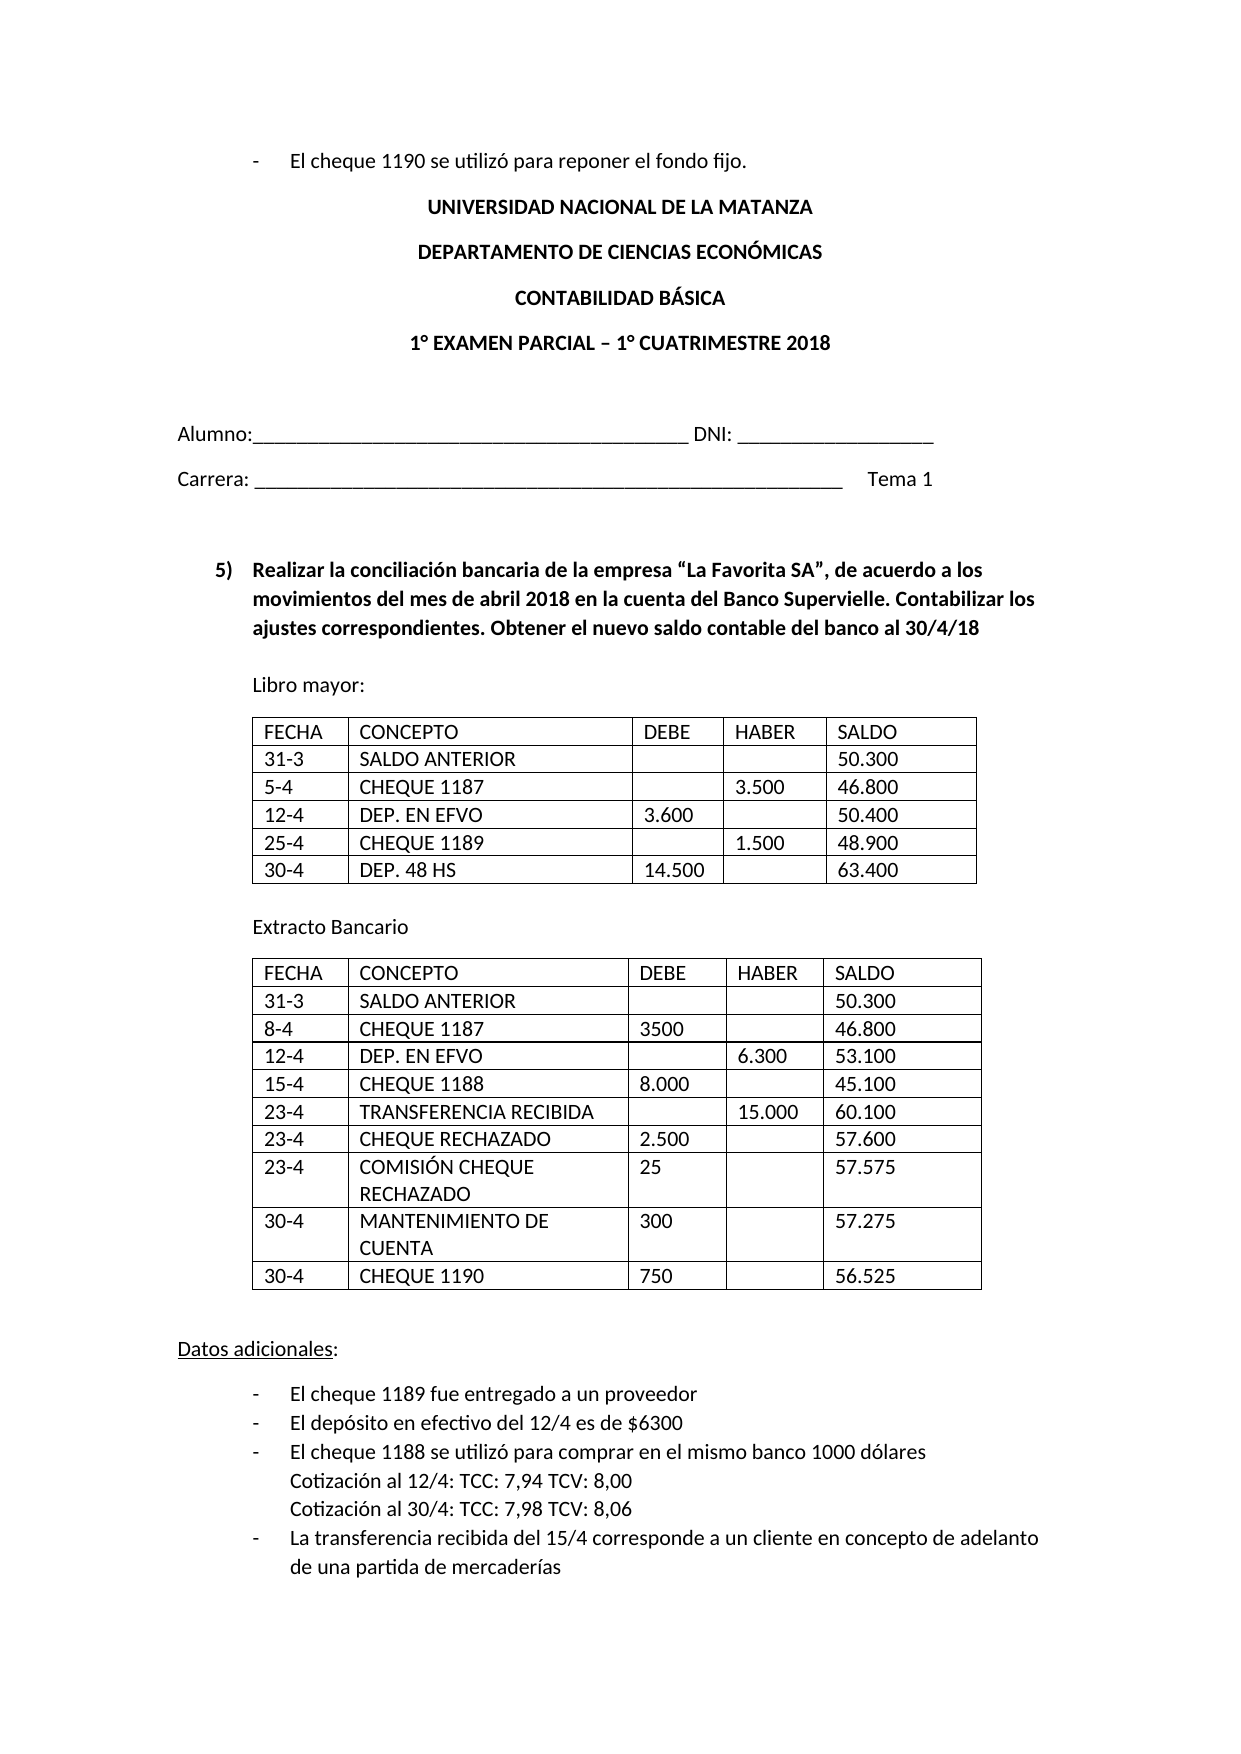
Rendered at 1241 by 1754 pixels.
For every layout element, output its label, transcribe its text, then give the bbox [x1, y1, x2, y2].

text 1° EXAMEN PARCIAL – 1° CUATRIMESTRE 2018 [177, 329, 1063, 356]
table_cell 8.000 [629, 1070, 726, 1097]
list El cheque 1190 se utilizó para reponer el fondo fijo. [252, 148, 1063, 174]
table_cell 57.600 [824, 1126, 981, 1152]
table_cell 3.600 [633, 801, 723, 828]
table_cell 50.300 [824, 987, 981, 1014]
text DEPARTAMENTO DE CIENCIAS ECONÓMICAS [177, 238, 1063, 265]
list Cotización al 12/4: TCC: 7,94 TCV: 8,00 [290, 1467, 1063, 1493]
table_header CONCEPTO [349, 959, 628, 986]
table_cell 46.800 [824, 1015, 981, 1041]
list El depósito en efectivo del 12/4 es de $6300 [252, 1409, 1063, 1436]
table_cell [724, 801, 826, 828]
table_cell 5-4 [253, 773, 348, 800]
table_header HABER [724, 718, 826, 744]
table_cell 25-4 [253, 829, 348, 855]
list Realizar la conciliación bancaria de la empresa “La Favorita SA”, de acuerdo a los movimientos del mes de abril 2018 en la cuenta del Banco Supervielle. Contabilizar los ajustes correspondientes. Obtener el nuevo saldo contable del banco al 30/4/18 [215, 556, 1063, 641]
table_cell 50.400 [827, 801, 976, 828]
table_cell 53.100 [824, 1043, 981, 1069]
list El cheque 1189 fue entregado a un proveedor [252, 1381, 1063, 1407]
table_cell CHEQUE 1187 [349, 1015, 628, 1041]
table_cell CHEQUE RECHAZADO [349, 1126, 628, 1152]
table_cell 15-4 [253, 1070, 348, 1097]
table_cell [727, 987, 823, 1014]
table_cell [727, 1262, 823, 1289]
table_cell [727, 1126, 823, 1152]
table_cell 56.525 [824, 1262, 981, 1289]
table_cell 31-3 [253, 746, 348, 772]
table_cell CHEQUE 1190 [349, 1262, 628, 1289]
table_cell 750 [629, 1262, 726, 1289]
table_cell [633, 829, 723, 855]
table_cell 60.100 [824, 1098, 981, 1124]
table_cell [727, 1208, 823, 1261]
table_cell 8-4 [253, 1015, 348, 1041]
text Carrera: ______________________________________________________ Tema 1 [177, 466, 1063, 492]
table_cell 57.275 [824, 1208, 981, 1261]
table_cell DEP. EN EFVO [349, 801, 632, 828]
table_cell [629, 987, 726, 1014]
table_cell 3500 [629, 1015, 726, 1041]
table_cell 30-4 [253, 1208, 348, 1261]
table_cell 25 [629, 1153, 726, 1207]
table_cell 23-4 [253, 1098, 348, 1124]
table_cell 23-4 [253, 1126, 348, 1152]
table_cell 12-4 [253, 801, 348, 828]
list Cotización al 30/4: TCC: 7,98 TCV: 8,06 [290, 1496, 1063, 1522]
table_header CONCEPTO [349, 718, 632, 744]
table_cell CHEQUE 1189 [349, 829, 632, 855]
table_cell DEP. 48 HS [349, 856, 632, 883]
table_cell SALDO ANTERIOR [349, 987, 628, 1014]
table_cell 15.000 [727, 1098, 823, 1124]
table_cell [633, 773, 723, 800]
table_header SALDO [824, 959, 981, 986]
table_cell 30-4 [253, 856, 348, 883]
table_header FECHA [253, 959, 348, 986]
table_cell 57.575 [824, 1153, 981, 1207]
table_cell 1.500 [724, 829, 826, 855]
table_header HABER [727, 959, 823, 986]
table_header DEBE [633, 718, 723, 744]
table_cell 48.900 [827, 829, 976, 855]
table_cell CHEQUE 1188 [349, 1070, 628, 1097]
table_cell COMISIÓN CHEQUE RECHAZADO [349, 1153, 628, 1207]
table_cell 2.500 [629, 1126, 726, 1152]
text Datos adicionales: [177, 1335, 1063, 1362]
table_cell SALDO ANTERIOR [349, 746, 632, 772]
table_header SALDO [827, 718, 976, 744]
table_cell 31-3 [253, 987, 348, 1014]
list Extracto Bancario [252, 913, 1063, 939]
list El cheque 1188 se utilizó para comprar en el mismo banco 1000 dólares [252, 1438, 1063, 1465]
table_cell [724, 746, 826, 772]
table_cell [629, 1043, 726, 1069]
table_cell 23-4 [253, 1153, 348, 1207]
table_cell 6.300 [727, 1043, 823, 1069]
table_cell CHEQUE 1187 [349, 773, 632, 800]
table_cell TRANSFERENCIA RECIBIDA [349, 1098, 628, 1124]
table_cell DEP. EN EFVO [349, 1043, 628, 1069]
text UNIVERSIDAD NACIONAL DE LA MATANZA [177, 193, 1063, 220]
text CONTABILIDAD BÁSICA [177, 284, 1063, 311]
table_header FECHA [253, 718, 348, 744]
table_cell [727, 1153, 823, 1207]
table_cell 3.500 [724, 773, 826, 800]
table_cell 30-4 [253, 1262, 348, 1289]
text Alumno:________________________________________ DNI: __________________ [177, 420, 1063, 447]
table_cell [633, 746, 723, 772]
table_cell [724, 856, 826, 883]
table_cell MANTENIMIENTO DE CUENTA [349, 1208, 628, 1261]
table_cell [629, 1098, 726, 1124]
table_cell 14.500 [633, 856, 723, 883]
table_cell [727, 1015, 823, 1041]
table_cell 63.400 [827, 856, 976, 883]
table_cell 50.300 [827, 746, 976, 772]
table_cell [727, 1070, 823, 1097]
table_cell 46.800 [827, 773, 976, 800]
list Libro mayor: [252, 671, 1063, 698]
table_cell 300 [629, 1208, 726, 1261]
table_cell 45.100 [824, 1070, 981, 1097]
table_cell 12-4 [253, 1043, 348, 1069]
list La transferencia recibida del 15/4 corresponde a un cliente en concepto de adelanto de una partida de mercaderías [252, 1524, 1063, 1580]
table_header DEBE [629, 959, 726, 986]
